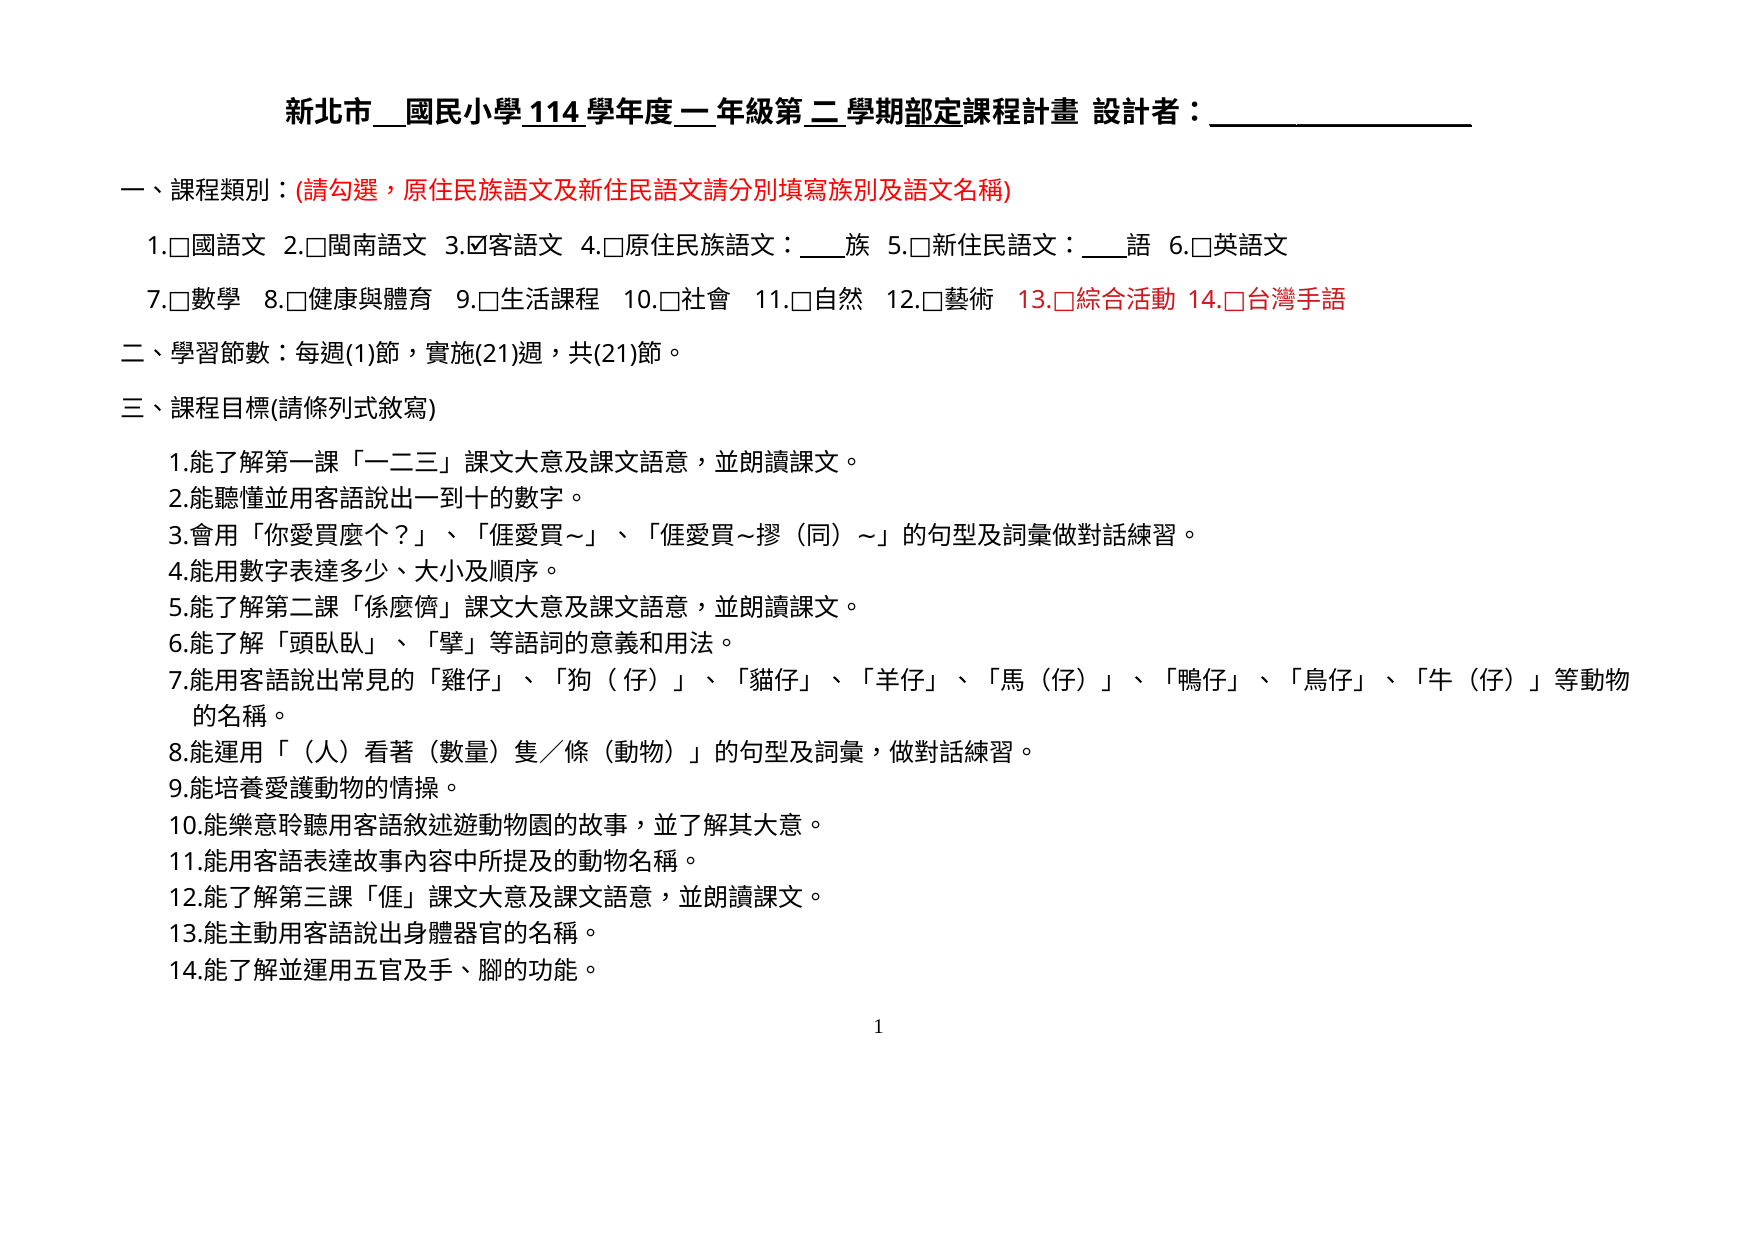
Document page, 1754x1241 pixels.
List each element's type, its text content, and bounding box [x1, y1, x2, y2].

text 8.能運用「（人）看著（數量）隻／條（動物）」的句型及詞彙，做對話練習。 [118, 733, 1636, 769]
text 一、課程類別：(請勾選，原住民族語文及新住民語文請分別填寫族別及語文名稱) [118, 171, 1636, 207]
text 7.能用客語說出常見的「雞仔」、「狗（ 仔）」、「貓仔」、「羊仔」、「馬（仔）」、「鴨仔」、「鳥仔」、「牛（仔）」等動物的名稱。 [168, 660, 1636, 733]
text 1.能了解第一課「一二三」課文大意及課文語意，並朗讀課文。 [118, 443, 1636, 479]
text 11.能用客語表達故事內容中所提及的動物名稱。 [118, 841, 1636, 878]
text 7.□數學 8.□健康與體育 9.□生活課程 10.□社會 11.□自然 12.□藝術 13.□綜合活動 14.□台灣手語 [118, 279, 1636, 316]
text 13.能主動用客語說出身體器官的名稱。 [118, 914, 1636, 950]
text 新北市 國民小學 114 學年度 一 年級第 二 學期部定課程計畫 設計者：＿＿＿＿＿＿＿＿＿ [118, 89, 1636, 131]
text 12.能了解第三課「𠊎」課文大意及課文語意，並朗讀課文。 [118, 878, 1636, 914]
text 5.能了解第二課「係麼儕」課文大意及課文語意，並朗讀課文。 [118, 588, 1636, 624]
text 1.□國語文 2.□閩南語文 3.客語文 4.□原住民族語文： 族 5.□新住民語文： 語 6.□英語文 [118, 225, 1636, 261]
text 二、學習節數：每週(1)節，實施(21)週，共(21)節。 [118, 334, 1636, 370]
text 6.能了解「頭臥臥」、「擘」等語詞的意義和用法。 [118, 624, 1636, 660]
text 三、課程目標(請條列式敘寫) [118, 388, 1636, 424]
text 2.能聽懂並用客語說出一到十的數字。 [118, 479, 1636, 515]
text 10.能樂意聆聽用客語敘述遊動物園的故事，並了解其大意。 [118, 805, 1636, 841]
text 9.能培養愛護動物的情操。 [118, 769, 1636, 805]
text 3.會用「你愛買麼个？」、「𠊎愛買∼」、「𠊎愛買∼摎（同）∼」的句型及詞彙做對話練習。 [118, 515, 1636, 551]
text 14.能了解並運用五官及手、腳的功能。 [118, 950, 1636, 986]
text 4.能用數字表達多少、大小及順序。 [118, 551, 1636, 588]
